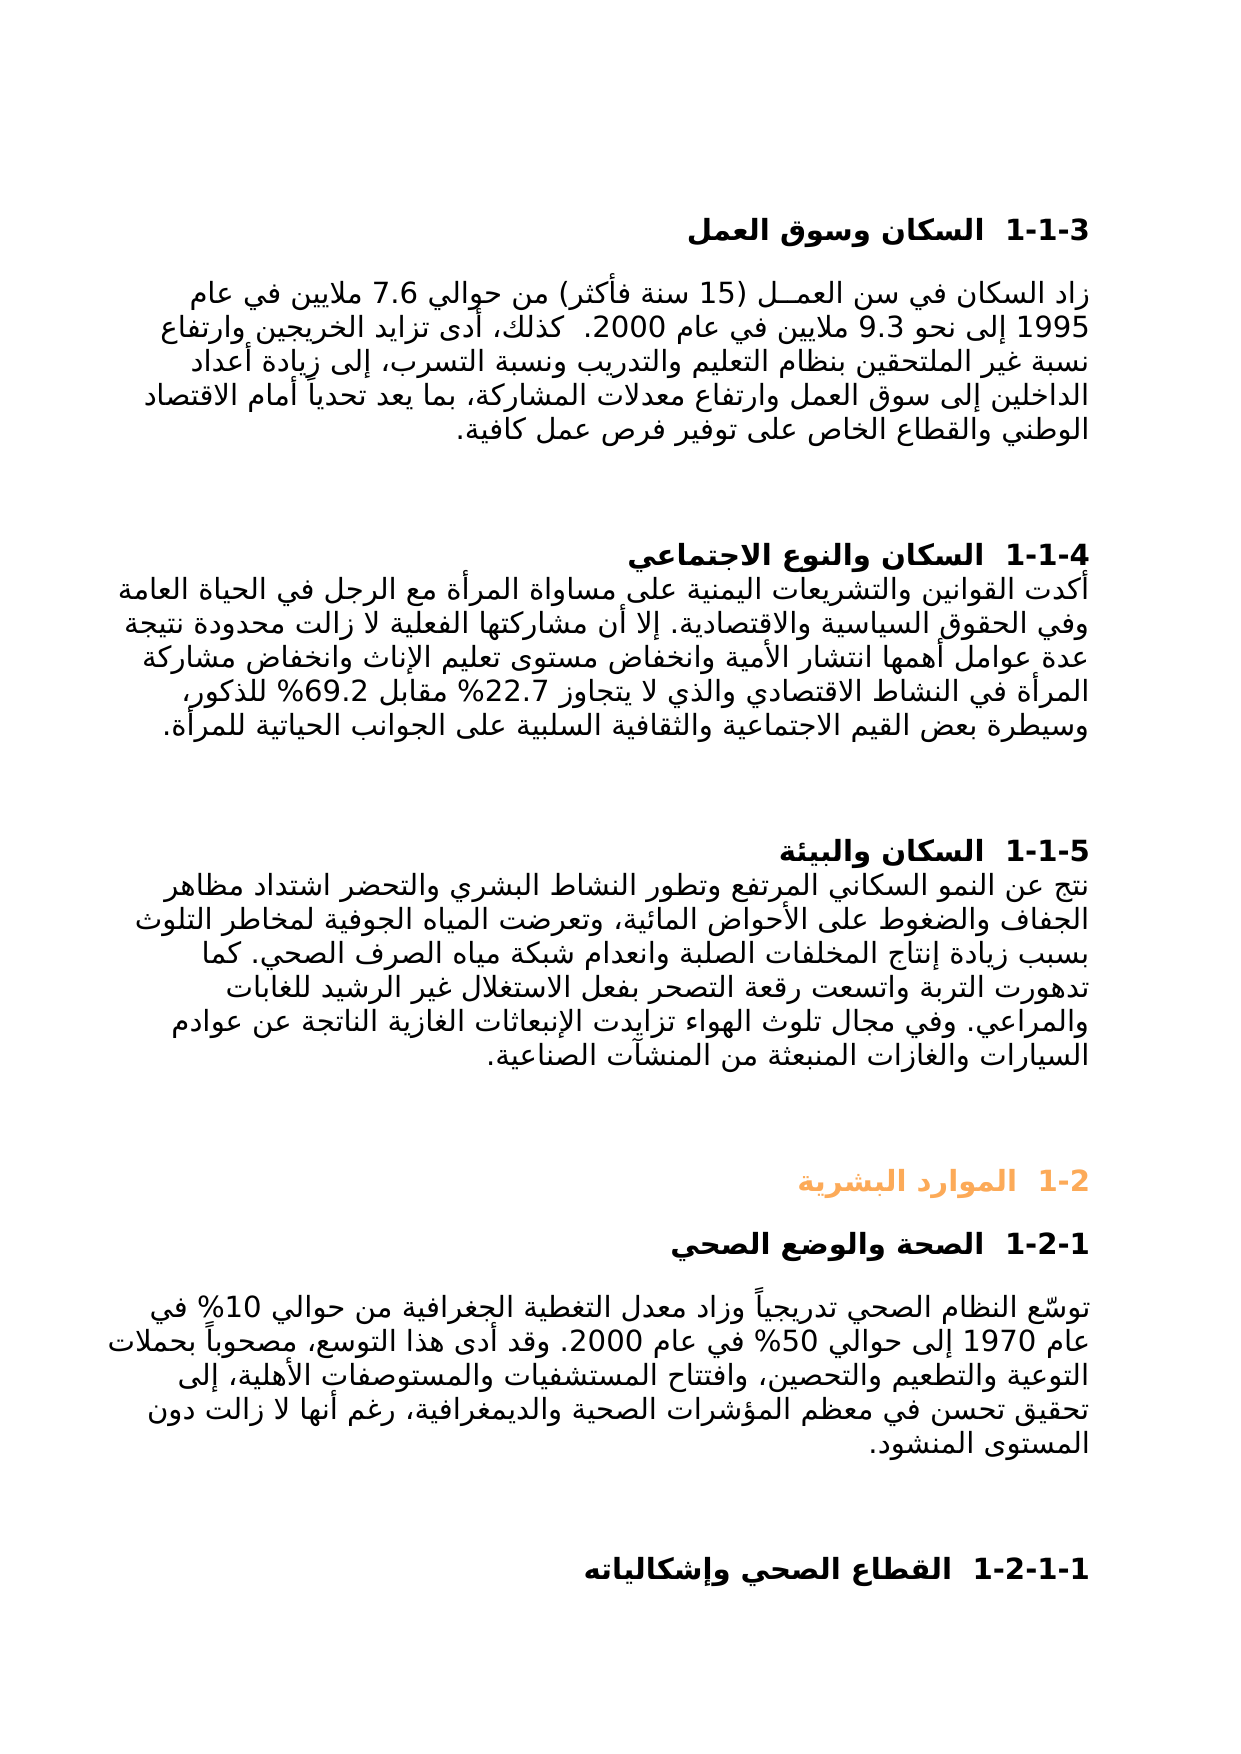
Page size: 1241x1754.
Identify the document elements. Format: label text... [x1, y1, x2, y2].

text 1-1-3 السكان وسوق العمل [106, 213, 1090, 247]
text أكدت القوانين والتشريعات اليمنية على مساواة المرأة مع الرجل في الحياة العامة وفي الحقوق السياسية والاقتصادية. إلا أن مشاركتها الفعلية لا زالت محدودة نتيجة عدة عوامل أهمها انتشار الأمية وانخفاض مستوى تعليم الإناث وانخفاض مشاركة المرأة في النشاط الاقتصادي والذي لا يتجاوز 22.7% مقابل 69.2% للذكور، وسيطرة بعض القيم الاجتماعية والثقافية السلبية على الجوانب الحياتية للمرأة. [106, 572, 1090, 742]
text 1-2 الموارد البشرية [106, 1164, 1090, 1198]
text 1-1-5 السكان والبيئة [106, 834, 1090, 868]
text 1-2-1-1 القطاع الصحي وإشكالياته [106, 1553, 1090, 1587]
text 1-2-1 الصحة والوضع الصحي [106, 1227, 1090, 1261]
text نتج عن النمو السكاني المرتفع وتطور النشاط البشري والتحضر اشتداد مظاهر الجفاف والضغوط على الأحواض المائية، وتعرضت المياه الجوفية لمخاطر التلوث بسبب زيادة إنتاج المخلفات الصلبة وانعدام شبكة مياه الصرف الصحي. كما تدهورت التربة واتسعت رقعة التصحر بفعل الاستغلال غير الرشيد للغابات والمراعي. وفي مجال تلوث الهواء تزايدت الإنبعاثات الغازية الناتجة عن عوادم السيارات والغازات المنبعثة من المنشآت الصناعية. [106, 868, 1090, 1072]
text 1-1-4 السكان والنوع الاجتماعي [106, 538, 1090, 572]
text توسّع النظام الصحي تدريجياً وزاد معدل التغطية الجغرافية من حوالي 10% في عام 1970 إلى حوالي 50% في عام 2000. وقد أدى هذا التوسع، مصحوباً بحملات التوعية والتطعيم والتحصين، وافتتاح المستشفيات والمستوصفات الأهلية، إلى تحقيق تحسن في معظم المؤشرات الصحية والديمغرافية، رغم أنها لا زالت دون المستوى المنشود. [106, 1291, 1090, 1460]
text زاد السكان في سن العمــل (15 سنة فأكثر) من حوالي 7.6 ملايين في عام 1995 إلى نحو 9.3 ملايين في عام 2000. كذلك، أدى تزايد الخريجين وارتفاع نسبة غير الملتحقين بنظام التعليم والتدريب ونسبة التسرب، إلى زيادة أعداد الداخلين إلى سوق العمل وارتفاع معدلات المشاركة، بما يعد تحدياً أمام الاقتصاد الوطني والقطاع الخاص على توفير فرص عمل كافية. [106, 276, 1090, 446]
